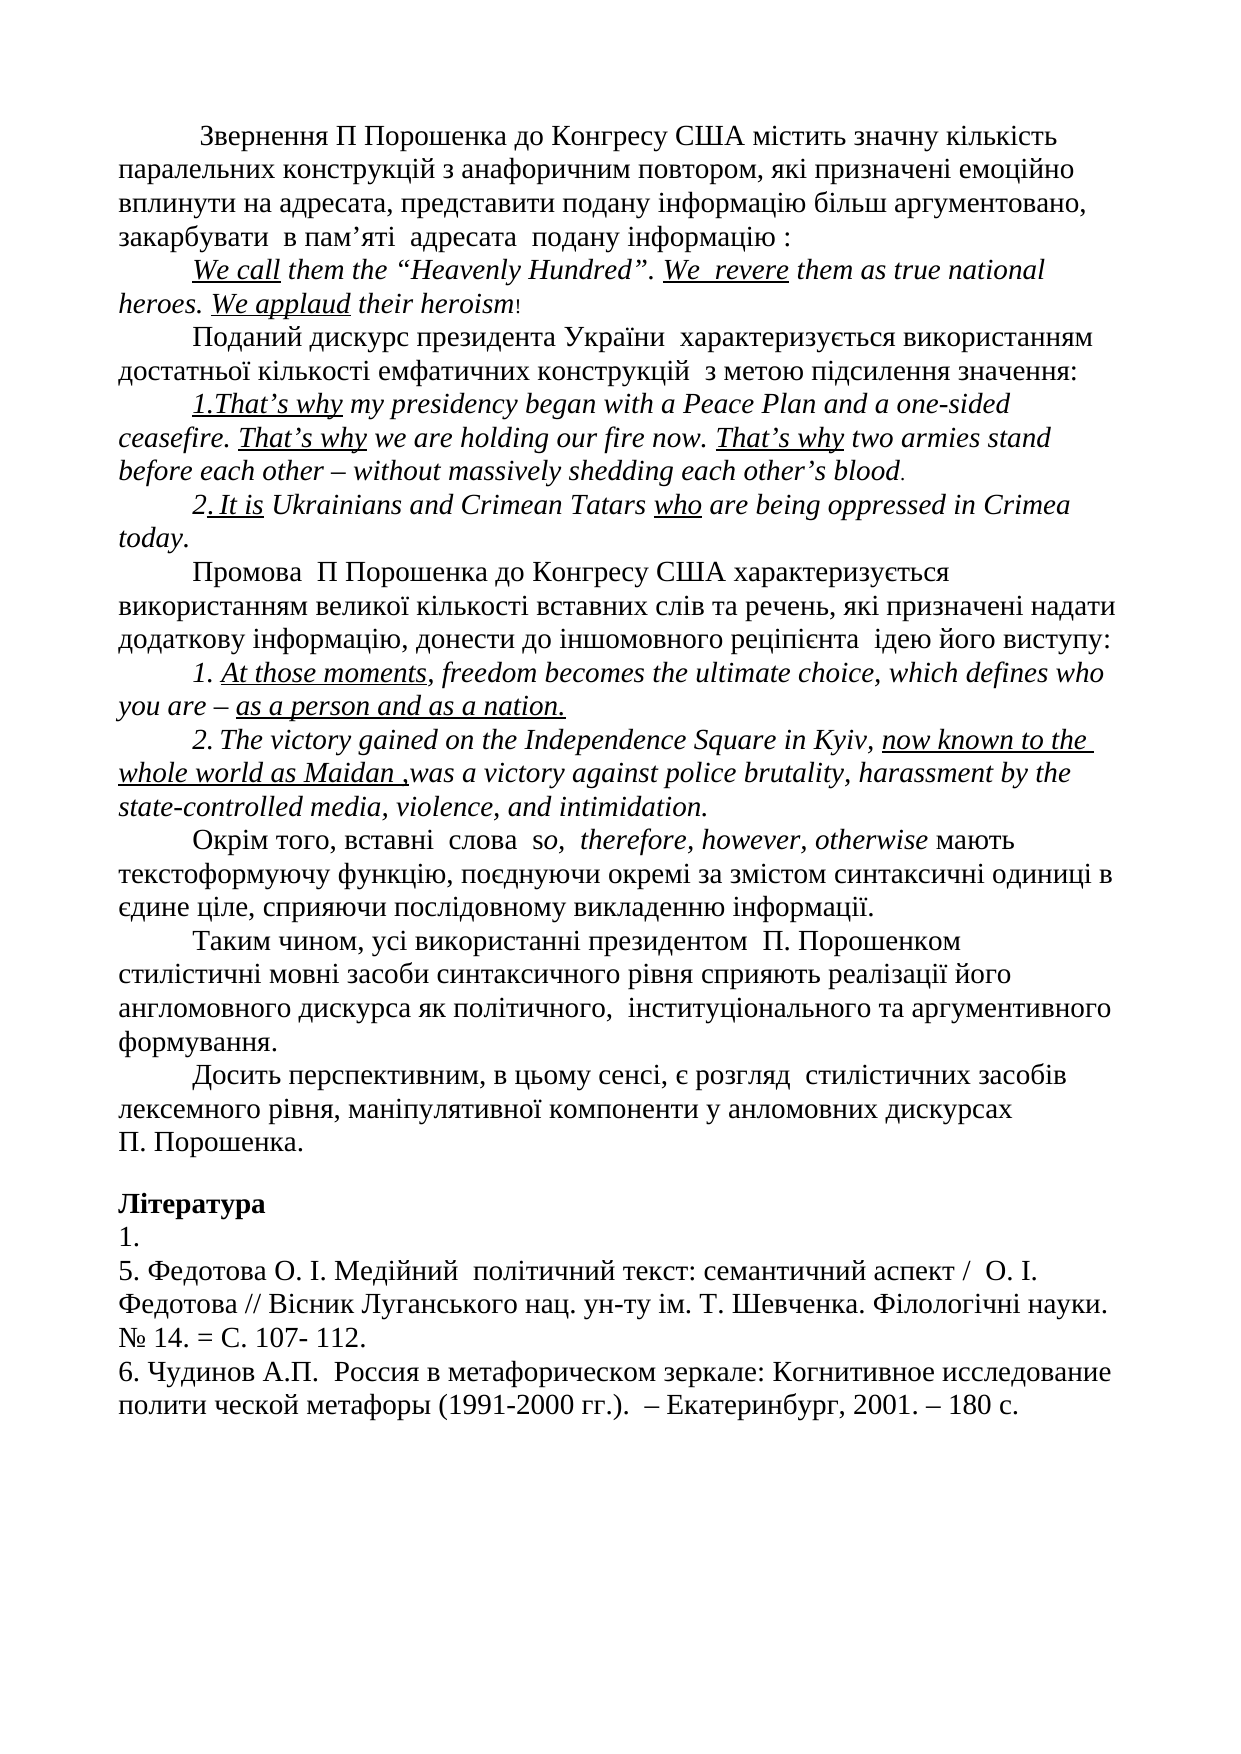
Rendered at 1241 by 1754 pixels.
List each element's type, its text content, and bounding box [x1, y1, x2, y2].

text Промова П Порошенка до Конгресу США характеризується використанням великої кількості вставних слів та речень, які призначені надати додаткову інформацію, донести до іншомовного реціпієнта ідею його виступу: [118, 554, 1122, 655]
text 1. [118, 1219, 1122, 1253]
text Звернення П Порошенка до Конгресу США містить значну кількість паралельних конструкцій з анафоричним повтором, які призначені емоційно вплинути на адресата, представити подану інформацію більш аргументовано, закарбувати в пам’яті адресата подану інформацію : [118, 118, 1122, 252]
text We call them the “Heavenly Hundred”. We revere them as true national heroes. We applaud their heroism! [118, 252, 1122, 319]
text Окрім того, вставні слова so, therefore, however, otherwise мають текстоформуючу функцію, поєднуючи окремі за змістом синтаксичні одиниці в єдине ціле, сприяючи послідовному викладенню інформації. [118, 822, 1122, 923]
text Досить перспективним, в цьому сенсі, є розгляд стилістичних засобів лексемного рівня, маніпулятивної компоненти у анломовних дискурсах П. Порошенка. [118, 1057, 1122, 1186]
text 1.That’s why my presidency began with a Peace Plan and a one-sided ceasefire. That’s why we are holding our fire now. That’s why two armies stand before each other – without massively shedding each other’s blood. [118, 386, 1122, 487]
text Література [118, 1186, 1122, 1219]
text Таким чином, усі використанні президентом П. Порошенком стилістичні мовні засоби синтаксичного рівня сприяють реалізації його англомовного дискурса як політичного, інституціонального та аргументивного формування. [118, 923, 1122, 1057]
text 2. The victory gained on the Independence Square in Kyiv, now known to the whole world as Maidan ,was a victory against police brutality, harassment by the state-controlled media, violence, and intimidation. [118, 722, 1122, 822]
text 1. At those moments, freedom becomes the ultimate choice, which defines who you are – as a person and as a nation. [118, 655, 1122, 722]
text Поданий дискурс президента України характеризується використанням достатньої кількості емфатичних конструкцій з метою підсилення значення: [118, 319, 1122, 386]
text 6. Чудинов А.П. Россия в метафорическом зеркале: Когнитивное исследование полити ческой метафоры (1991-2000 гг.). – Екатеринбург, 2001. – 180 с. [118, 1354, 1122, 1421]
text 5. Федотова О. І. Медійний політичний текст: семантичний аспект / О. І. Федотова // Вісник Луганського нац. ун-ту ім. Т. Шевченка. Філологічні науки. № 14. = С. 107- 112. [118, 1253, 1122, 1354]
text 2. It is Ukrainians and Crimean Tatars who are being oppressed in Crimea today. [118, 487, 1122, 554]
